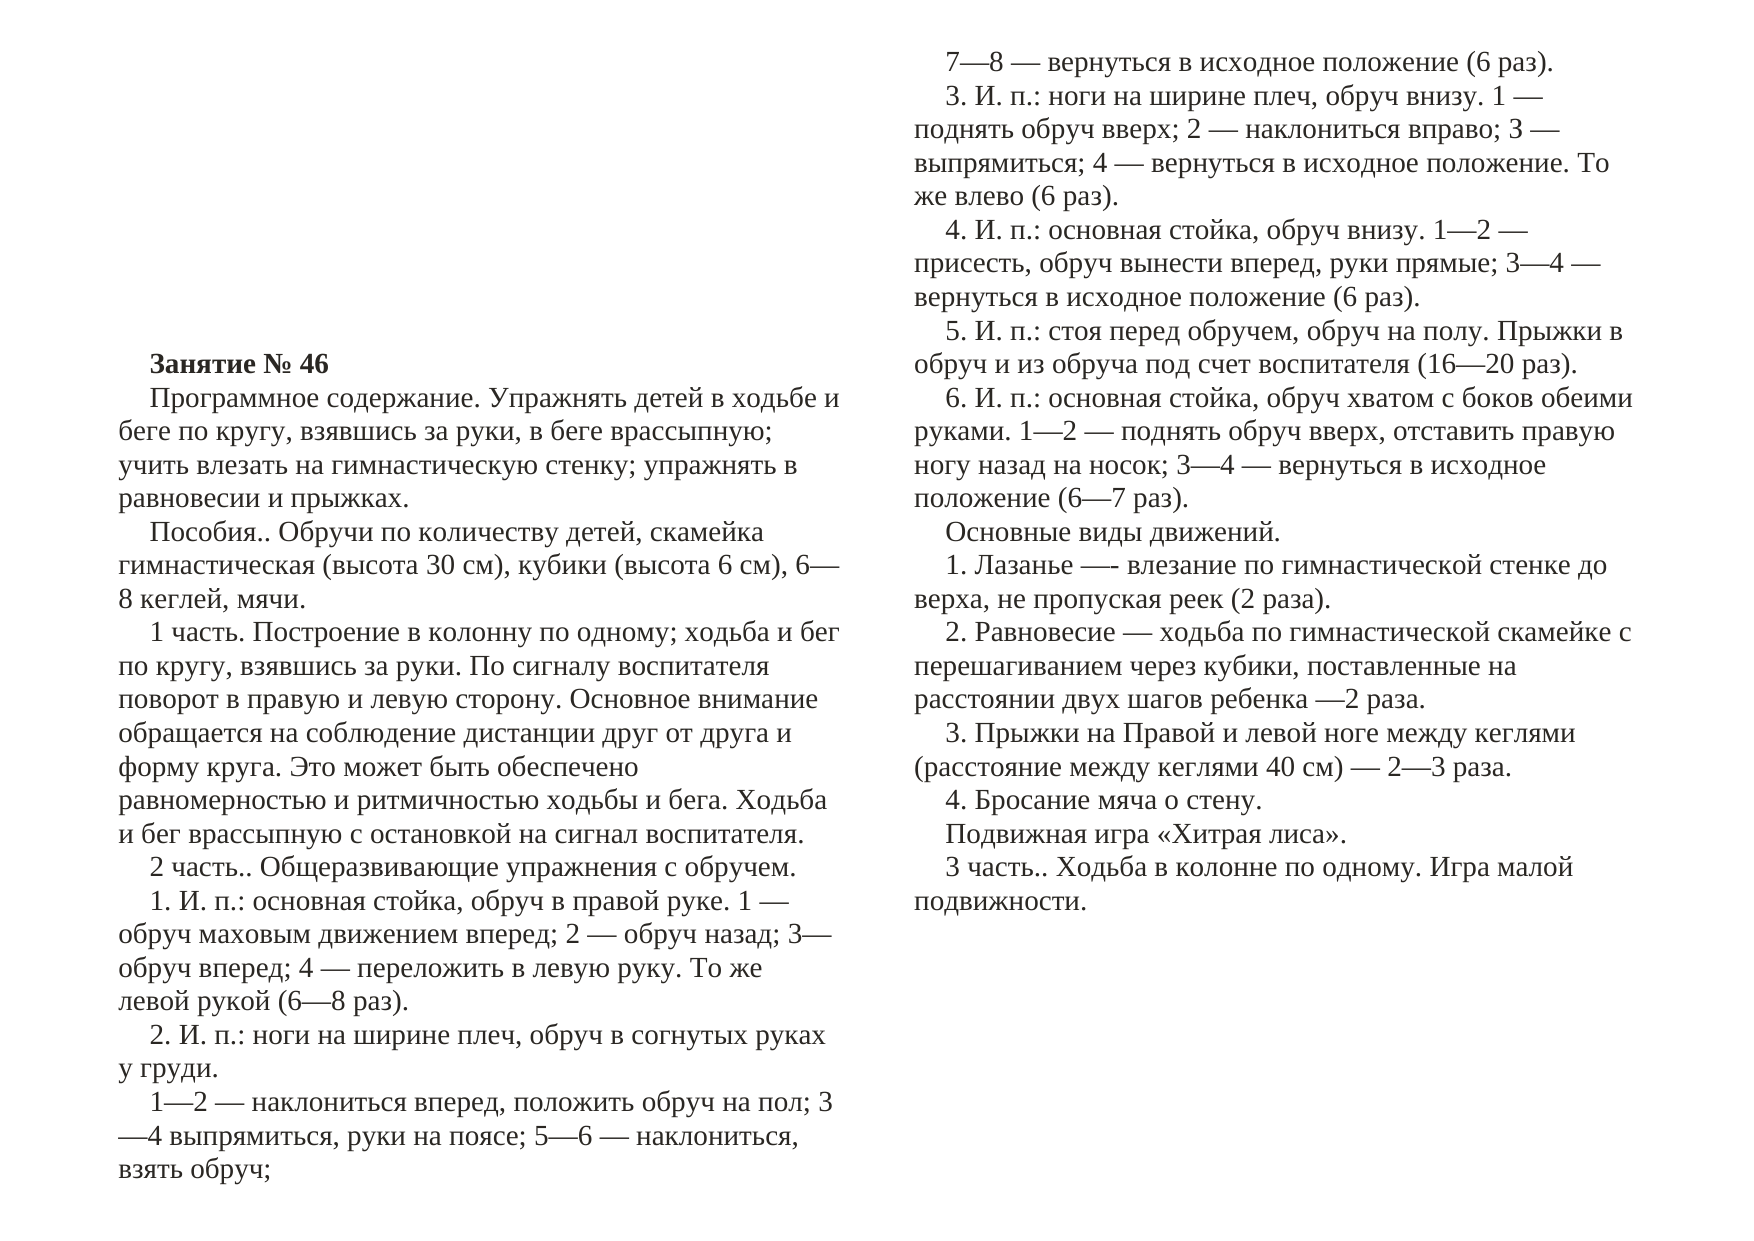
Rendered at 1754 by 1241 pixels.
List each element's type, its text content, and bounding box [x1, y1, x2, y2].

text 2. Равновесие — ходьба по гимнастической скамейке с перешагиванием через кубики, поставленные на расстоянии двух шагов ребенка —2 раза. [914, 614, 1636, 715]
text 6. И. п.: основная стойка, обруч хватом с боков обеими руками. 1—2 — поднять обруч вверх, отставить правую ногу назад на носок; 3—4 — вернуться в исходное положение (6—7 раз). [914, 380, 1636, 514]
text Программное содержание. Упражнять детей в ходьбе и беге по кругу, взявшись за руки, в беге врассыпную; учить влезать на гимнастическую стенку; упражнять в равновесии и прыжках. [118, 380, 840, 514]
text 3 часть.. Ходьба в колонне по одному. Игра малой подвижности. [914, 849, 1636, 916]
text 5. И. п.: стоя перед обручем, обруч на полу. Прыжки в обруч и из обруча под счет воспитателя (16—20 раз). [914, 313, 1636, 380]
text 7—8 — вернуться в исходное положение (6 раз). [914, 44, 1636, 78]
text 1. Лазанье —- влезание по гимнастической стенке до верха, не пропуская реек (2 раза). [914, 547, 1636, 614]
text 1. И. п.: основная стойка, обруч в правой руке. 1 — обруч маховым движением вперед; 2 — обруч назад; 3— обруч вперед; 4 — переложить в левую руку. То же левой рукой (6—8 раз). [118, 883, 840, 1017]
text 4. Бросание мяча о стену. [914, 782, 1636, 816]
text 1—2 — наклониться вперед, положить обруч на пол; 3—4 выпрямиться, руки на поясе; 5—6 — наклониться, взять обруч; [118, 1084, 840, 1185]
text 1 часть. Построение в колонну по одному; ходьба и бег по кругу, взявшись за руки. По сигналу воспитателя поворот в правую и левую сторону. Основное внимание обращается на соблюдение дистанции друг от друга и форму круга. Это может быть обеспечено равномерностью и ритмичностью ходьбы и бега. Ходьба и бег врассыпную с остановкой на сигнал воспитателя. [118, 614, 840, 849]
text 2. И. п.: ноги на ширине плеч, обруч в согнутых руках у груди. [118, 1017, 840, 1084]
text Занятие № 46 [118, 346, 840, 380]
text Пособия.. Обручи по количеству детей, скамейка гимнастическая (высота 30 см), кубики (высота 6 см), 6—8 кеглей, мячи. [118, 514, 840, 614]
text Подвижная игра «Хитрая лиса». [914, 816, 1636, 849]
text 2 часть.. Общеразвивающие упражнения с обручем. [118, 849, 840, 883]
text 4. И. п.: основная стойка, обруч внизу. 1—2 — присесть, обруч вынести вперед, руки прямые; 3—4 — вернуться в исходное положение (6 раз). [914, 212, 1636, 313]
text Основные виды движений. [914, 514, 1636, 547]
text 3. Прыжки на Правой и левой ноге между кеглями (расстояние между кеглями 40 см) — 2—3 раза. [914, 715, 1636, 782]
text 3. И. п.: ноги на ширине плеч, обруч внизу. 1 — поднять обруч вверх; 2 — наклониться вправо; З — выпрямиться; 4 — вернуться в исходное положение. То же влево (6 раз). [914, 78, 1636, 212]
